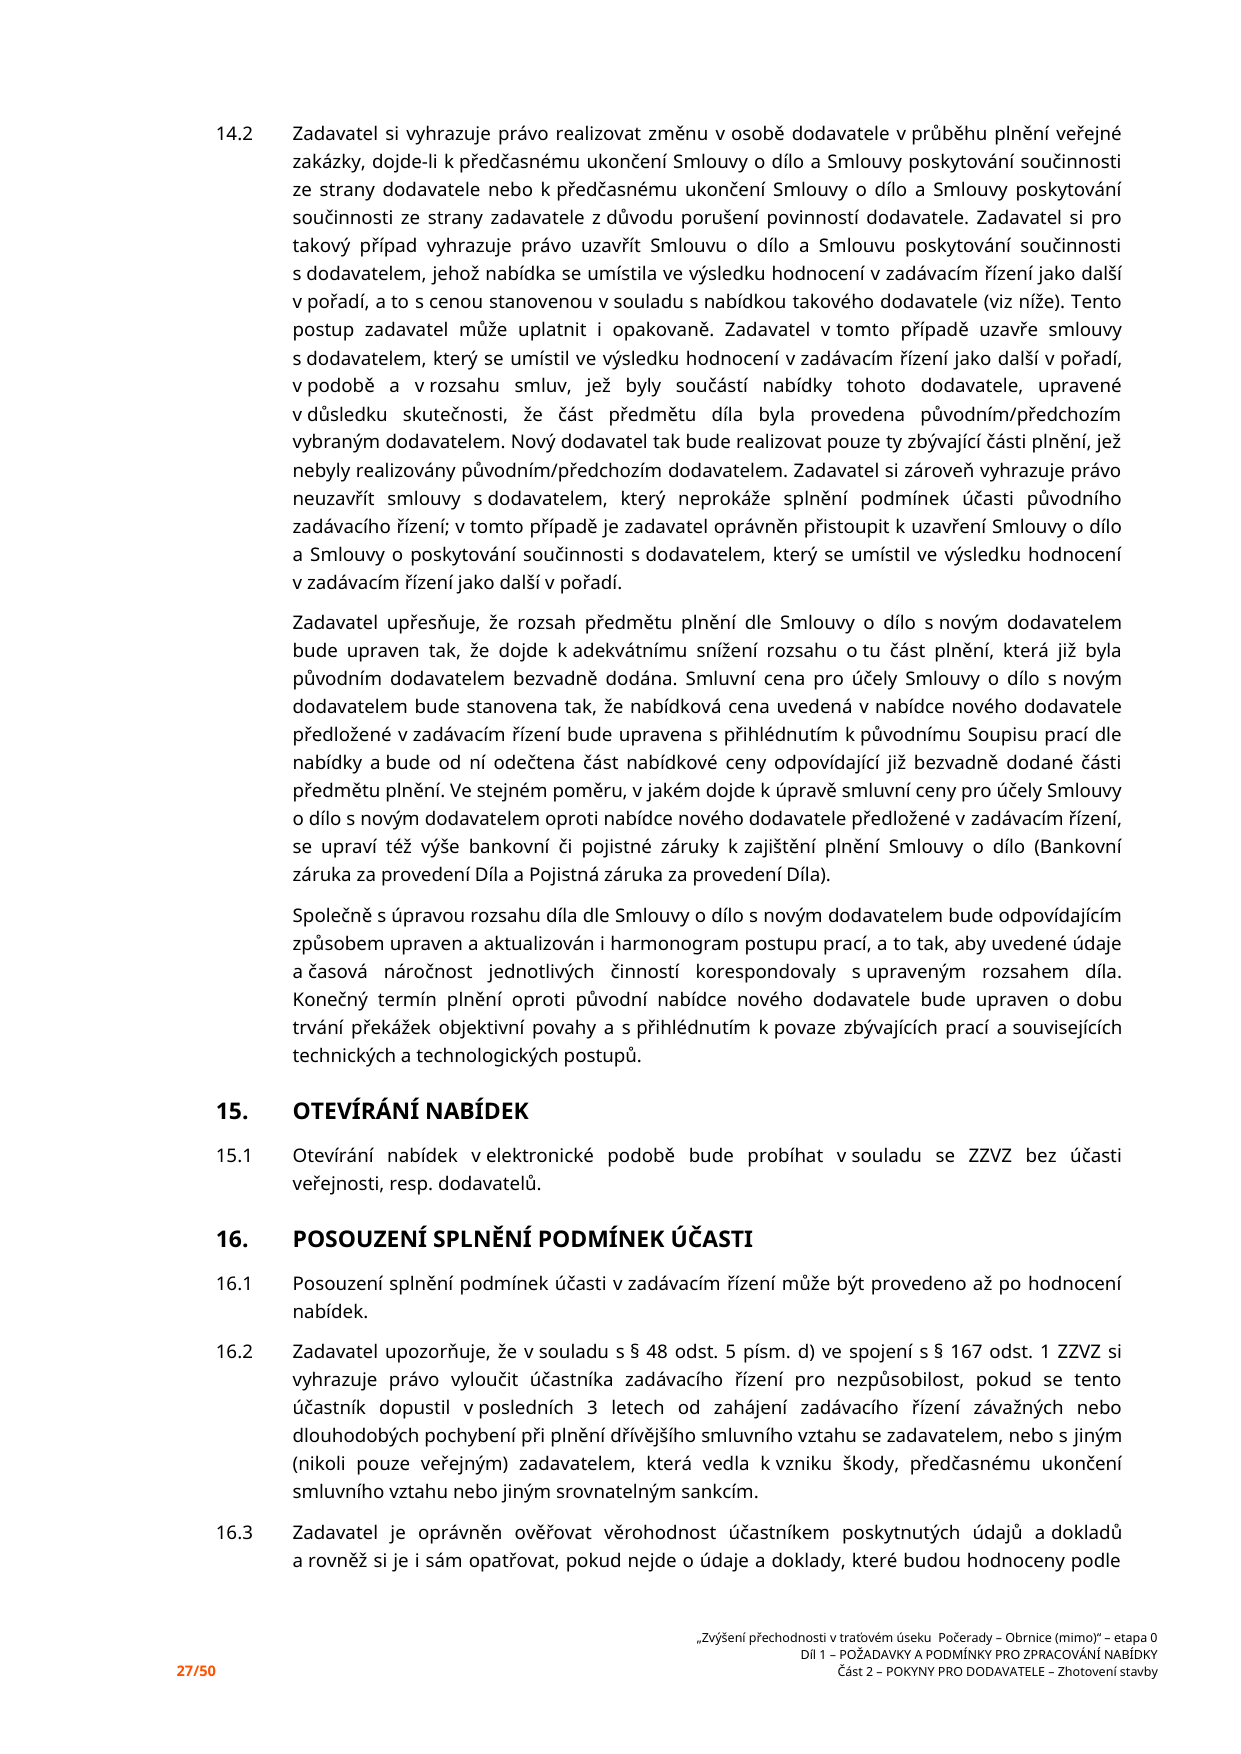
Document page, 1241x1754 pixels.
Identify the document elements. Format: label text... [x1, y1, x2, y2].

text Zadavatel upozorňuje, že v souladu s § 48 odst. 5 písm. d) ve spojení s § 167 odst. 1 ZZVZ si vyhrazuje právo vyloučit účastníka zadávacího řízení pro nezpůsobilost, pokud se tento účastník dopustil v posledních 3 letech od zahájení zadávacího řízení závažných nebo dlouhodobých pochybení při plnění dřívějšího smluvního vztahu se zadavatelem, nebo s jiným (nikoli pouze veřejným) zadavatelem, která vedla k vzniku škody, předčasnému ukončení smluvního vztahu nebo jiným srovnatelným sankcím. [216, 1339, 1122, 1504]
list Společně s úpravou rozsahu díla dle Smlouvy o dílo s novým dodavatelem bude odpovídajícím způsobem upraven a aktualizován i harmonogram postupu prací, a to tak, aby uvedené údaje a časová náročnost jednotlivých činností korespondovaly s upraveným rozsahem díla. Konečný termín plnění oproti původní nabídce nového dodavatele bude upraven o dobu trvání překážek objektivní povahy a s přihlédnutím k povaze zbývajících prací a souvisejících technických a technologických postupů. [292, 902, 1122, 1068]
text POSOUZENÍ SPLNĚNÍ PODMÍNEK ÚČASTI [216, 1223, 1122, 1254]
text Zadavatel si vyhrazuje právo realizovat změnu v osobě dodavatele v průběhu plnění veřejné zakázky, dojde-li k předčasnému ukončení Smlouvy o dílo a Smlouvy poskytování součinnosti ze strany dodavatele nebo k předčasnému ukončení Smlouvy o dílo a Smlouvy poskytování součinnosti ze strany zadavatele z důvodu porušení povinností dodavatele. Zadavatel si pro takový případ vyhrazuje právo uzavřít Smlouvu o dílo a Smlouvu poskytování součinnosti s dodavatelem, jehož nabídka se umístila ve výsledku hodnocení v zadávacím řízení jako další v pořadí, a to s cenou stanovenou v souladu s nabídkou takového dodavatele (viz níže). Tento postup zadavatel může uplatnit i opakovaně. Zadavatel v tomto případě uzavře smlouvy s dodavatelem, který se umístil ve výsledku hodnocení v zadávacím řízení jako další v pořadí, v podobě a v rozsahu smluv, jež byly součástí nabídky tohoto dodavatele, upravené v důsledku skutečnosti, že část předmětu díla byla provedena původním/předchozím vybraným dodavatelem. Nový dodavatel tak bude realizovat pouze ty zbývající části plnění, jež nebyly realizovány původním/předchozím dodavatelem. Zadavatel si zároveň vyhrazuje právo neuzavřít smlouvy s dodavatelem, který neprokáže splnění podmínek účasti původního zadávacího řízení; v tomto případě je zadavatel oprávněn přistoupit k uzavření Smlouvy o dílo a Smlouvy o poskytování součinnosti s dodavatelem, který se umístil ve výsledku hodnocení v zadávacím řízení jako další v pořadí. [216, 121, 1122, 594]
text OTEVÍRÁNÍ NABÍDEK [216, 1095, 1122, 1127]
text Posouzení splnění podmínek účasti v zadávacím řízení může být provedeno až po hodnocení nabídek. [216, 1270, 1122, 1324]
text Otevírání nabídek v elektronické podobě bude probíhat v souladu se ZZVZ bez účasti veřejnosti, resp. dodavatelů. [216, 1142, 1122, 1196]
list Zadavatel upřesňuje, že rozsah předmětu plnění dle Smlouvy o dílo s novým dodavatelem bude upraven tak, že dojde k adekvátnímu snížení rozsahu o tu část plnění, která již byla původním dodavatelem bezvadně dodána. Smluvní cena pro účely Smlouvy o dílo s novým dodavatelem bude stanovena tak, že nabídková cena uvedená v nabídce nového dodavatele předložené v zadávacím řízení bude upravena s přihlédnutím k původnímu Soupisu prací dle nabídky a bude od ní odečtena část nabídkové ceny odpovídající již bezvadně dodané části předmětu plnění. Ve stejném poměru, v jakém dojde k úpravě smluvní ceny pro účely Smlouvy o dílo s novým dodavatelem oproti nabídce nového dodavatele předložené v zadávacím řízení, se upraví též výše bankovní či pojistné záruky k zajištění plnění Smlouvy o dílo (Bankovní záruka za provedení Díla a Pojistná záruka za provedení Díla). [292, 609, 1122, 887]
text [216, 1519, 1122, 1573]
